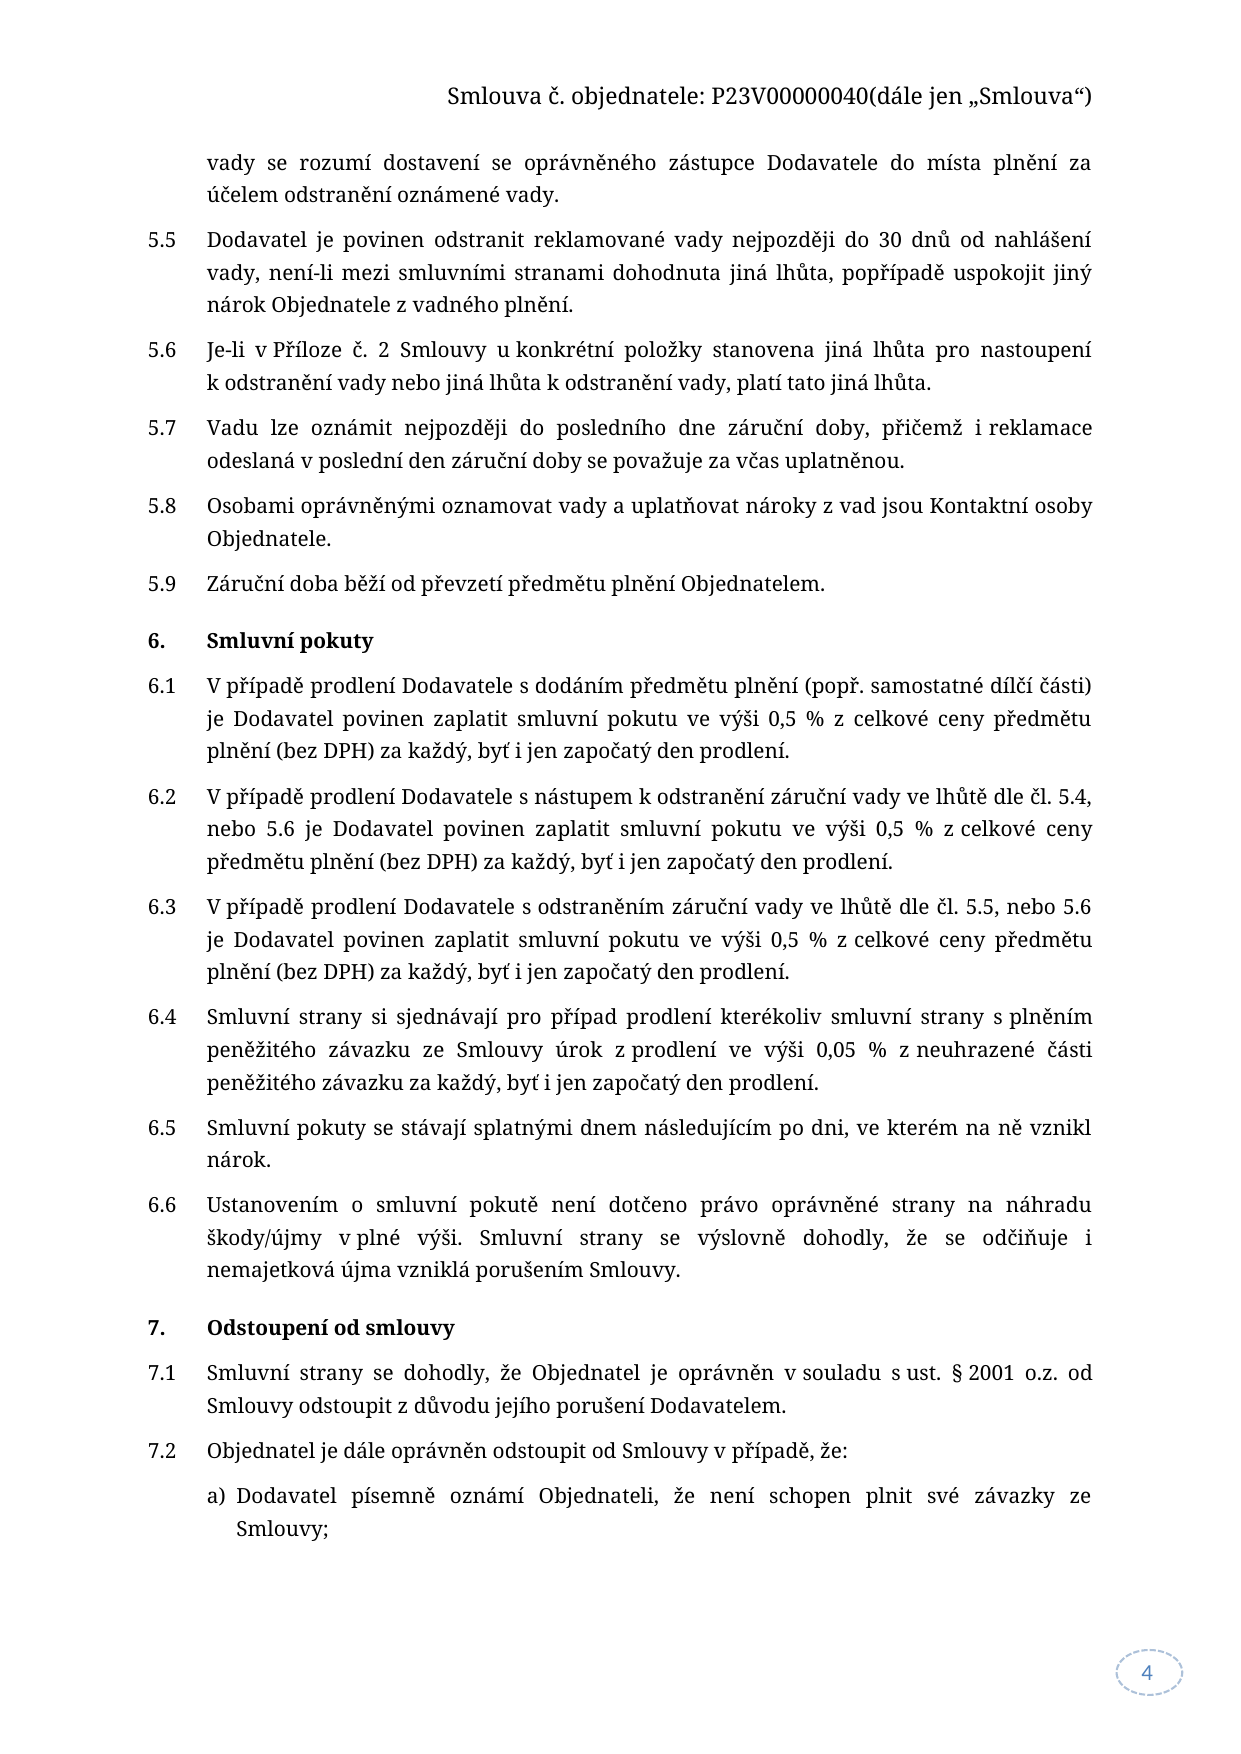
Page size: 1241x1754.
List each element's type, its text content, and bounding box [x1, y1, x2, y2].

list Smluvní pokuty se stávají splatnými dnem následujícím po dni, ve kterém na ně vznikl nárok. [148, 1113, 1093, 1174]
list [148, 148, 1093, 209]
list Dodavatel písemně oznámí Objednateli, že není schopen plnit své závazky ze Smlouvy; [207, 1481, 1093, 1542]
list Smluvní strany si sjednávají pro případ prodlení kterékoliv smluvní strany s plněním peněžitého závazku ze Smlouvy úrok z prodlení ve výši 0,05 % z neuhrazené části peněžitého závazku za každý, byť i jen započatý den prodlení. [148, 1002, 1093, 1096]
list Je-li v Příloze č. 2 Smlouvy u konkrétní položky stanovena jiná lhůta pro nastoupení k odstranění vady nebo jiná lhůta k odstranění vady, platí tato jiná lhůta. [148, 336, 1093, 397]
list Odstoupení od smlouvy [148, 1313, 1093, 1342]
list Osobami oprávněnými oznamovat vady a uplatňovat nároky z vad jsou Kontaktní osoby Objednatele. [148, 491, 1093, 552]
list Smluvní strany se dohodly, že Objednatel je oprávněn v souladu s ust. § 2001 o.z. od Smlouvy odstoupit z důvodu jejího porušení Dodavatelem. [148, 1358, 1093, 1419]
list Záruční doba běží od převzetí předmětu plnění Objednatelem. [148, 569, 1093, 597]
list V případě prodlení Dodavatele s dodáním předmětu plnění (popř. samostatné dílčí části) je Dodavatel povinen zaplatit smluvní pokutu ve výši 0,5 % z celkové ceny předmětu plnění (bez DPH) za každý, byť i jen započatý den prodlení. [148, 671, 1093, 765]
list Dodavatel je povinen odstranit reklamované vady nejpozději do 30 dnů od nahlášení vady, není-li mezi smluvními stranami dohodnuta jiná lhůta, popřípadě uspokojit jiný nárok Objednatele z vadného plnění. [148, 225, 1093, 319]
list Objednatel je dále oprávněn odstoupit od Smlouvy v případě, že: [148, 1436, 1093, 1464]
list V případě prodlení Dodavatele s nástupem k odstranění záruční vady ve lhůtě dle čl. 5.4, nebo 5.6 je Dodavatel povinen zaplatit smluvní pokutu ve výši 0,5 % z celkové ceny předmětu plnění (bez DPH) za každý, byť i jen započatý den prodlení. [148, 782, 1093, 875]
list Smluvní pokuty [148, 626, 1093, 655]
list V případě prodlení Dodavatele s odstraněním záruční vady ve lhůtě dle čl. 5.5, nebo 5.6 je Dodavatel povinen zaplatit smluvní pokutu ve výši 0,5 % z celkové ceny předmětu plnění (bez DPH) za každý, byť i jen započatý den prodlení. [148, 892, 1093, 986]
list Vadu lze oznámit nejpozději do posledního dne záruční doby, přičemž i reklamace odeslaná v poslední den záruční doby se považuje za včas uplatněnou. [148, 413, 1093, 474]
list Ustanovením o smluvní pokutě není dotčeno právo oprávněné strany na náhradu škody/újmy v plné výši. Smluvní strany se výslovně dohodly, že se odčiňuje i nemajetková újma vzniklá porušením Smlouvy. [148, 1190, 1093, 1284]
